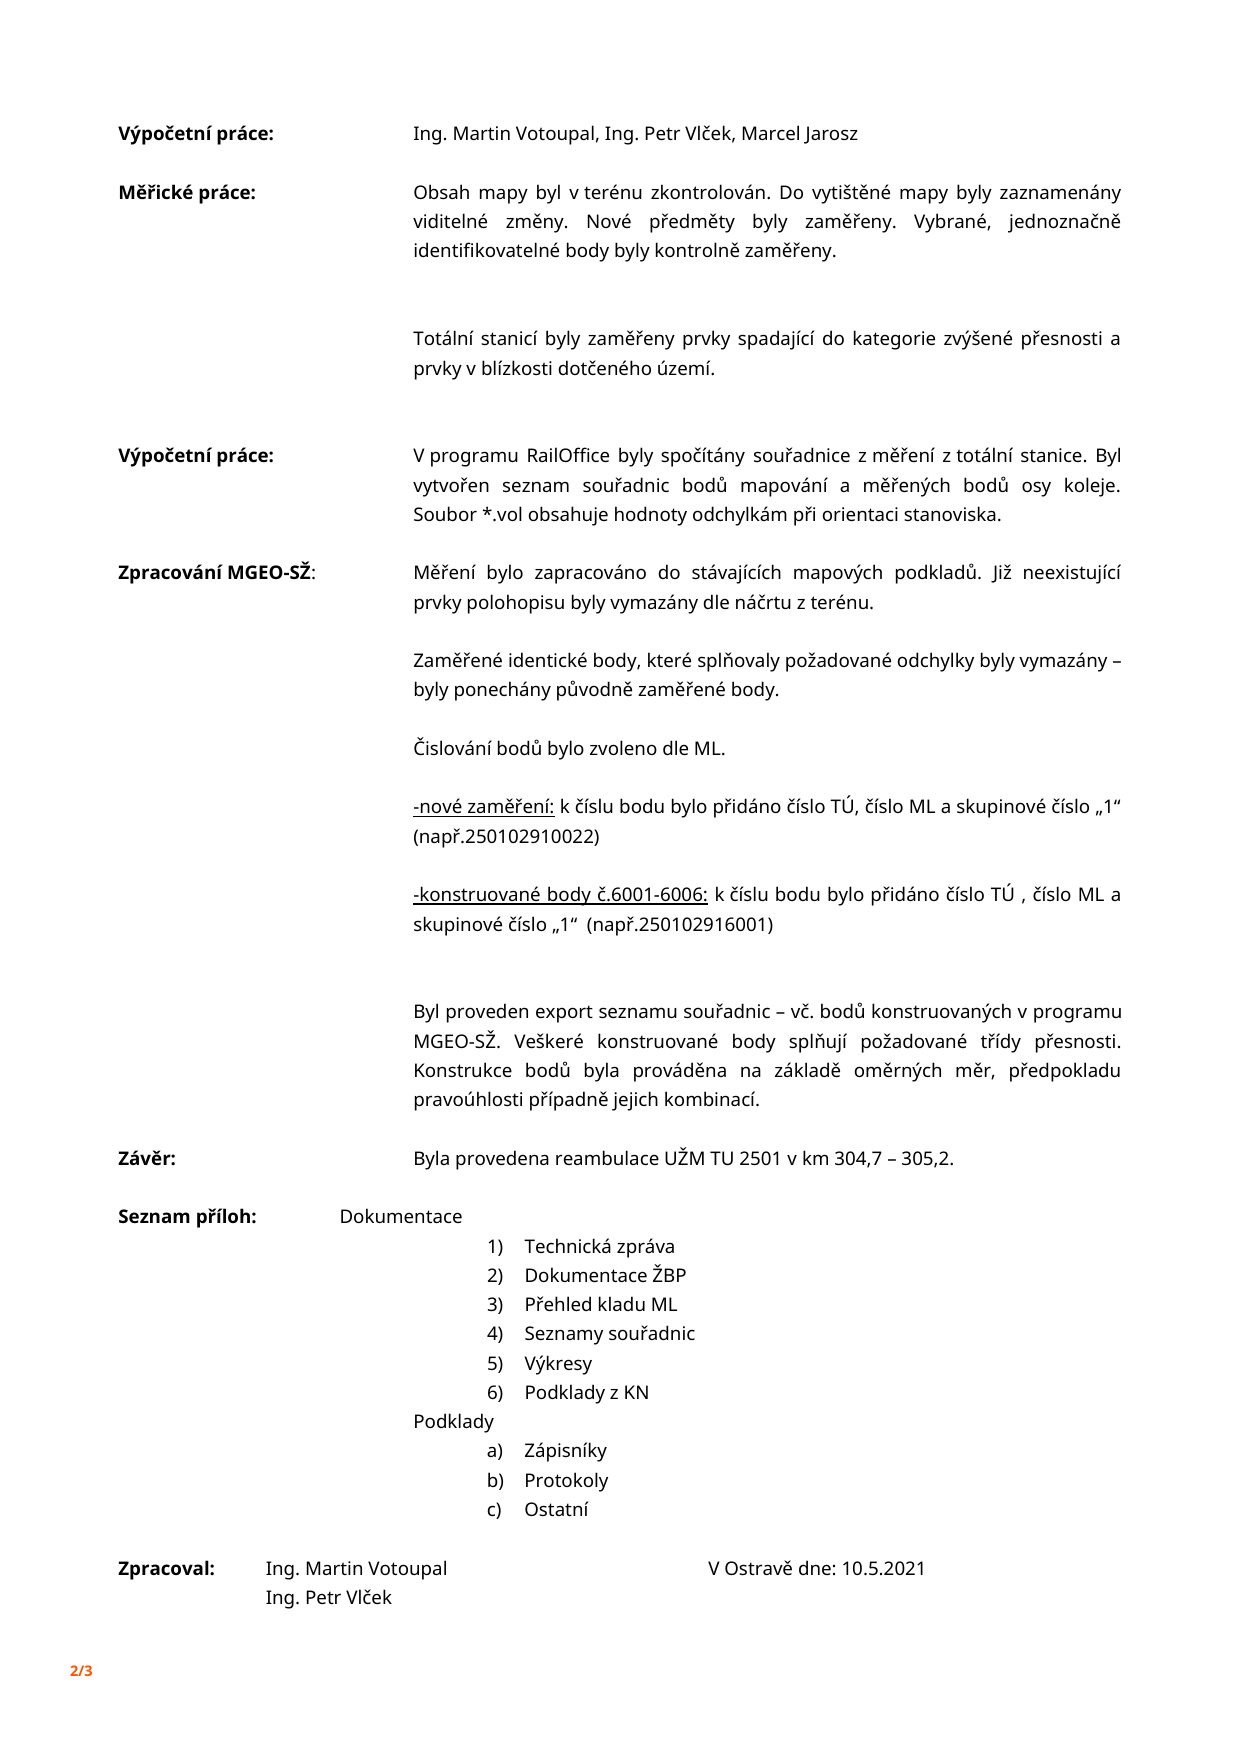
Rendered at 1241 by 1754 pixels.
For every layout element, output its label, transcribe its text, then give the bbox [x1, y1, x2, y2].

text Ing. Petr Vlček [118, 1584, 1122, 1610]
text Zpracoval: Ing. Martin Votoupal V Ostravě dne: 10.5.2021 [118, 1555, 1122, 1580]
list Dokumentace ŽBP [487, 1262, 1122, 1288]
text -nové zaměření: k číslu bodu bylo přidáno číslo TÚ, číslo ML a skupinové číslo „1“ (např.250102910022) [413, 794, 1122, 849]
list Ostatní [487, 1496, 1122, 1522]
list Zápisníky [487, 1438, 1122, 1463]
text Čislování bodů bylo zvoleno dle ML. [413, 735, 1122, 761]
text Totální stanicí byly zaměřeny prvky spadající do kategorie zvýšené přesnosti a prvky v blízkosti dotčeného území. [118, 326, 1122, 380]
text Zpracování MGEO-SŽ: Měření bylo zapracováno do stávajících mapových podkladů. Již neexistující prvky polohopisu byly vymazány dle náčrtu z terénu. [118, 560, 1122, 614]
list Přehled kladu ML [487, 1291, 1122, 1317]
text Výpočetní práce: Ing. Martin Votoupal, Ing. Petr Vlček, Marcel Jarosz [118, 121, 1122, 146]
list Protokoly [487, 1467, 1122, 1493]
text Seznam příloh: Dokumentace [118, 1204, 1122, 1229]
text Byl proveden export seznamu souřadnic – vč. bodů konstruovaných v programu MGEO-SŽ. Veškeré konstruované body splňují požadované třídy přesnosti. Konstrukce bodů byla prováděna na základě oměrných měr, předpokladu pravoúhlosti případně jejich kombinací. [118, 999, 1122, 1112]
list Výkresy [487, 1350, 1122, 1376]
list Seznamy souřadnic [487, 1321, 1122, 1346]
text Zaměřené identické body, které splňovaly požadované odchylky byly vymazány – byly ponechány původně zaměřené body. [118, 647, 1122, 702]
list Podklady z KN [487, 1379, 1122, 1405]
text Závěr: Byla provedena reambulace UŽM TU 2501 v km 304,7 – 305,2. [118, 1145, 1122, 1171]
text Měřické práce: Obsah mapy byl v terénu zkontrolován. Do vytištěné mapy byly zaznamenány viditelné změny. Nové předměty byly zaměřeny. Vybrané, jednoznačně identifikovatelné body byly kontrolně zaměřeny. [118, 179, 1122, 263]
text -konstruované body č.6001-6006: k číslu bodu bylo přidáno číslo TÚ , číslo ML a skupinové číslo „1“ (např.250102916001) [413, 882, 1122, 936]
list Technická zpráva [487, 1233, 1122, 1258]
text Výpočetní práce: V programu RailOffice byly spočítány souřadnice z měření z totální stanice. Byl vytvořen seznam souřadnic bodů mapování a měřených bodů osy koleje. Soubor *.vol obsahuje hodnoty odchylkám při orientaci stanoviska. [118, 443, 1122, 527]
text Podklady [413, 1408, 1122, 1434]
